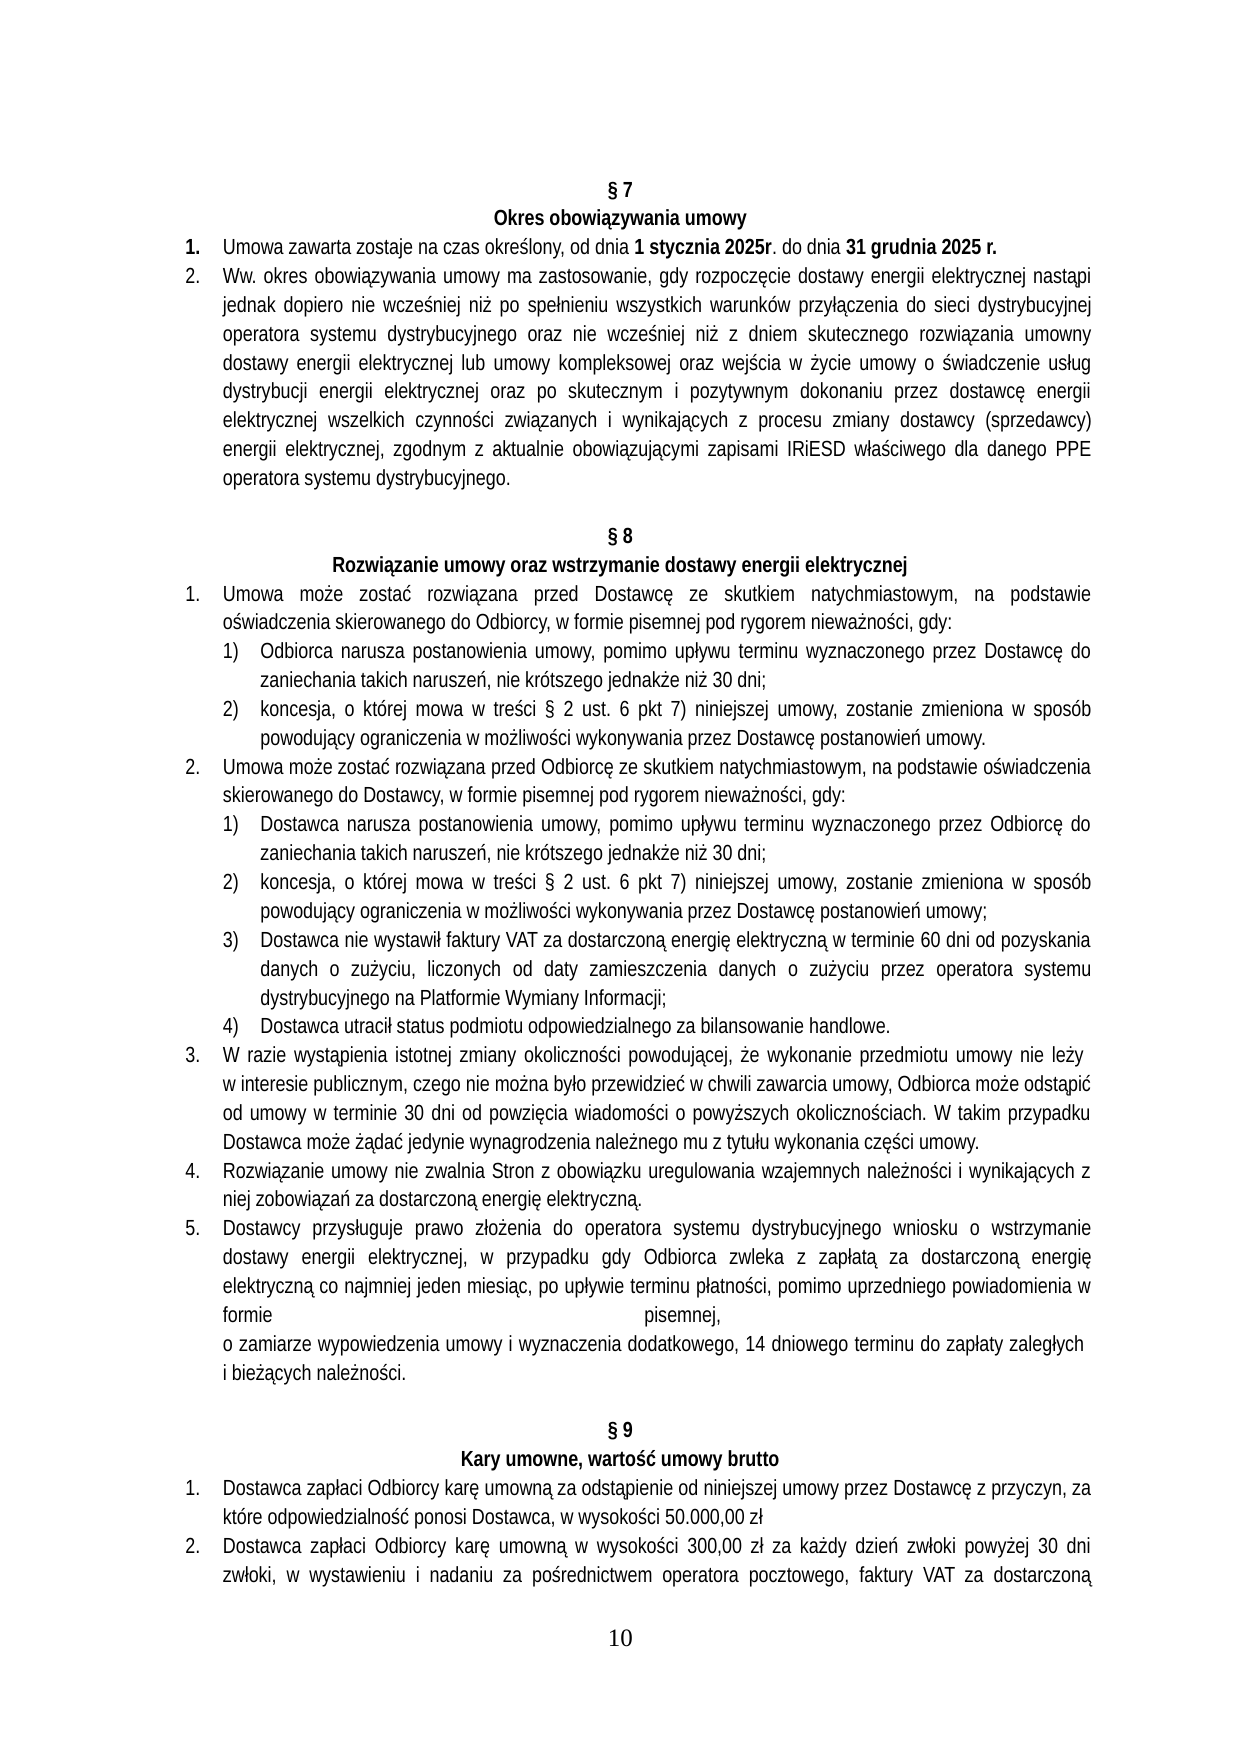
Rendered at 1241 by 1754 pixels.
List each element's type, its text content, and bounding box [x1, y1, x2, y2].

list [185, 1533, 1093, 1587]
list Dostawcy przysługuje prawo złożenia do operatora systemu dystrybucyjnego wniosku o wstrzymanie dostawy energii elektrycznej, w przypadku gdy Odbiorca zwleka z zapłatą za dostarczoną energię elektryczną co najmniej jeden miesiąc, po upływie terminu płatności, pomimo uprzedniego powiadomienia w formie pisemnej, o zamiarze wypowiedzenia umowy i wyznaczenia dodatkowego, 14 dniowego terminu do zapłaty zaległych i bieżących należności. [185, 1215, 1093, 1384]
text § 9 [148, 1417, 1093, 1442]
list Rozwiązanie umowy nie zwalnia Stron z obowiązku uregulowania wzajemnych należności i wynikających z niej zobowiązań za dostarczoną energię elektryczną. [185, 1157, 1093, 1211]
list Dostawca narusza postanowienia umowy, pomimo upływu terminu wyznaczonego przez Odbiorcę do zaniechania takich naruszeń, nie krótszego jednakże niż 30 dni; [223, 811, 1093, 865]
list Dostawca zapłaci Odbiorcy karę umowną za odstąpienie od niniejszej umowy przez Dostawcę z przyczyn, za które odpowiedzialność ponosi Dostawca, w wysokości 50.000,00 zł [185, 1475, 1093, 1529]
list Dostawca nie wystawił faktury VAT za dostarczoną energię elektryczną w terminie 60 dni od pozyskania danych o zużyciu, liczonych od daty zamieszczenia danych o zużyciu przez operatora systemu dystrybucyjnego na Platformie Wymiany Informacji; [223, 927, 1093, 1009]
list Umowa może zostać rozwiązana przed Dostawcę ze skutkiem natychmiastowym, na podstawie oświadczenia skierowanego do Odbiorcy, w formie pisemnej pod rygorem nieważności, gdy: [185, 580, 1093, 634]
list Odbiorca narusza postanowienia umowy, pomimo upływu terminu wyznaczonego przez Dostawcę do zaniechania takich naruszeń, nie krótszego jednakże niż 30 dni; [223, 638, 1093, 692]
text Rozwiązanie umowy oraz wstrzymanie dostawy energii elektrycznej [148, 552, 1093, 577]
list Umowa zawarta zostaje na czas określony, od dnia 1 stycznia 2025r. do dnia 31 grudnia 2025 r. [185, 234, 1093, 259]
list koncesja, o której mowa w treści § 2 ust. 6 pkt 7) niniejszej umowy, zostanie zmieniona w sposób powodujący ograniczenia w możliwości wykonywania przez Dostawcę postanowień umowy; [223, 869, 1093, 923]
text § 8 [148, 523, 1093, 548]
text Kary umowne, wartość umowy brutto [148, 1446, 1093, 1471]
list Ww. okres obowiązywania umowy ma zastosowanie, gdy rozpoczęcie dostawy energii elektrycznej nastąpi jednak dopiero nie wcześniej niż po spełnieniu wszystkich warunków przyłączenia do sieci dystrybucyjnej operatora systemu dystrybucyjnego oraz nie wcześniej niż z dniem skutecznego rozwiązania umowny dostawy energii elektrycznej lub umowy kompleksowej oraz wejścia w życie umowy o świadczenie usług dystrybucji energii elektrycznej oraz po skutecznym i pozytywnym dokonaniu przez dostawcę energii elektrycznej wszelkich czynności związanych i wynikających z procesu zmiany dostawcy (sprzedawcy) energii elektrycznej, zgodnym z aktualnie obowiązującymi zapisami IRiESD właściwego dla danego PPE operatora systemu dystrybucyjnego. [185, 263, 1093, 490]
list koncesja, o której mowa w treści § 2 ust. 6 pkt 7) niniejszej umowy, zostanie zmieniona w sposób powodujący ograniczenia w możliwości wykonywania przez Dostawcę postanowień umowy. [223, 696, 1093, 750]
list Dostawca utracił status podmiotu odpowiedzialnego za bilansowanie handlowe. [223, 1013, 1093, 1038]
list W razie wystąpienia istotnej zmiany okoliczności powodującej, że wykonanie przedmiotu umowy nie leży w interesie publicznym, czego nie można było przewidzieć w chwili zawarcia umowy, Odbiorca może odstąpić od umowy w terminie 30 dni od powzięcia wiadomości o powyższych okolicznościach. W takim przypadku Dostawca może żądać jedynie wynagrodzenia należnego mu z tytułu wykonania części umowy. [185, 1042, 1093, 1154]
list Umowa może zostać rozwiązana przed Odbiorcę ze skutkiem natychmiastowym, na podstawie oświadczenia skierowanego do Dostawcy, w formie pisemnej pod rygorem nieważności, gdy: [185, 753, 1093, 807]
text § 7 [148, 176, 1093, 202]
text Okres obowiązywania umowy [148, 205, 1093, 230]
